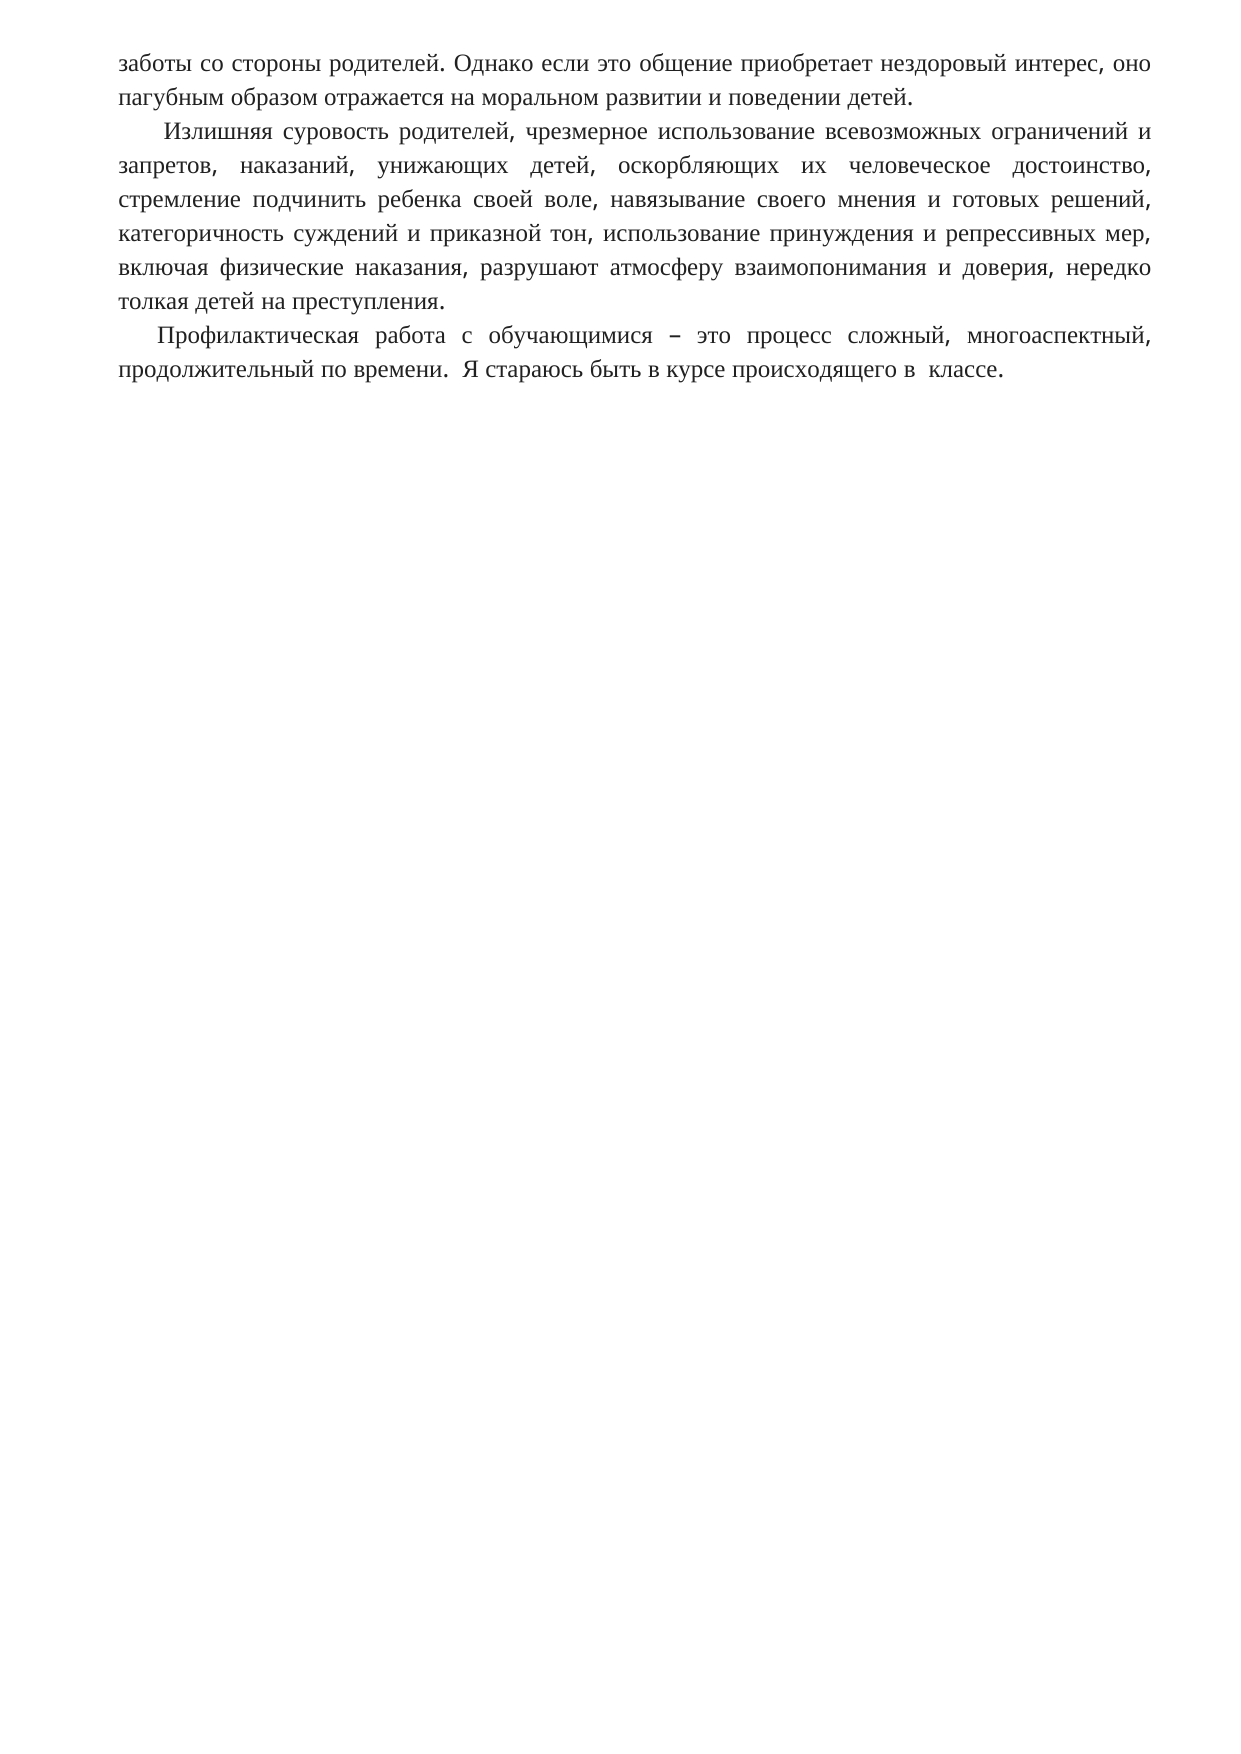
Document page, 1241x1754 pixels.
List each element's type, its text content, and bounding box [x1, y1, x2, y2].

text Профилактическая работа с обучающимися – это процесс сложный, многоаспектный, продолжительный по времени. Я стараюсь быть в курсе происходящего в классе. [118, 317, 1152, 385]
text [118, 44, 1152, 112]
text Излишняя суровость родителей, чрезмерное использование всевозможных ограничений и запретов, наказаний, унижающих детей, оскорбляющих их человеческое достоинство, стремление подчинить ребенка своей воле, навязывание своего мнения и готовых решений, категоричность суждений и приказной тон, использование принуждения и репрессивных мер, включая физические наказания, разрушают атмосферу взаимопонимания и доверия, нередко толкая детей на преступления. [118, 112, 1152, 317]
